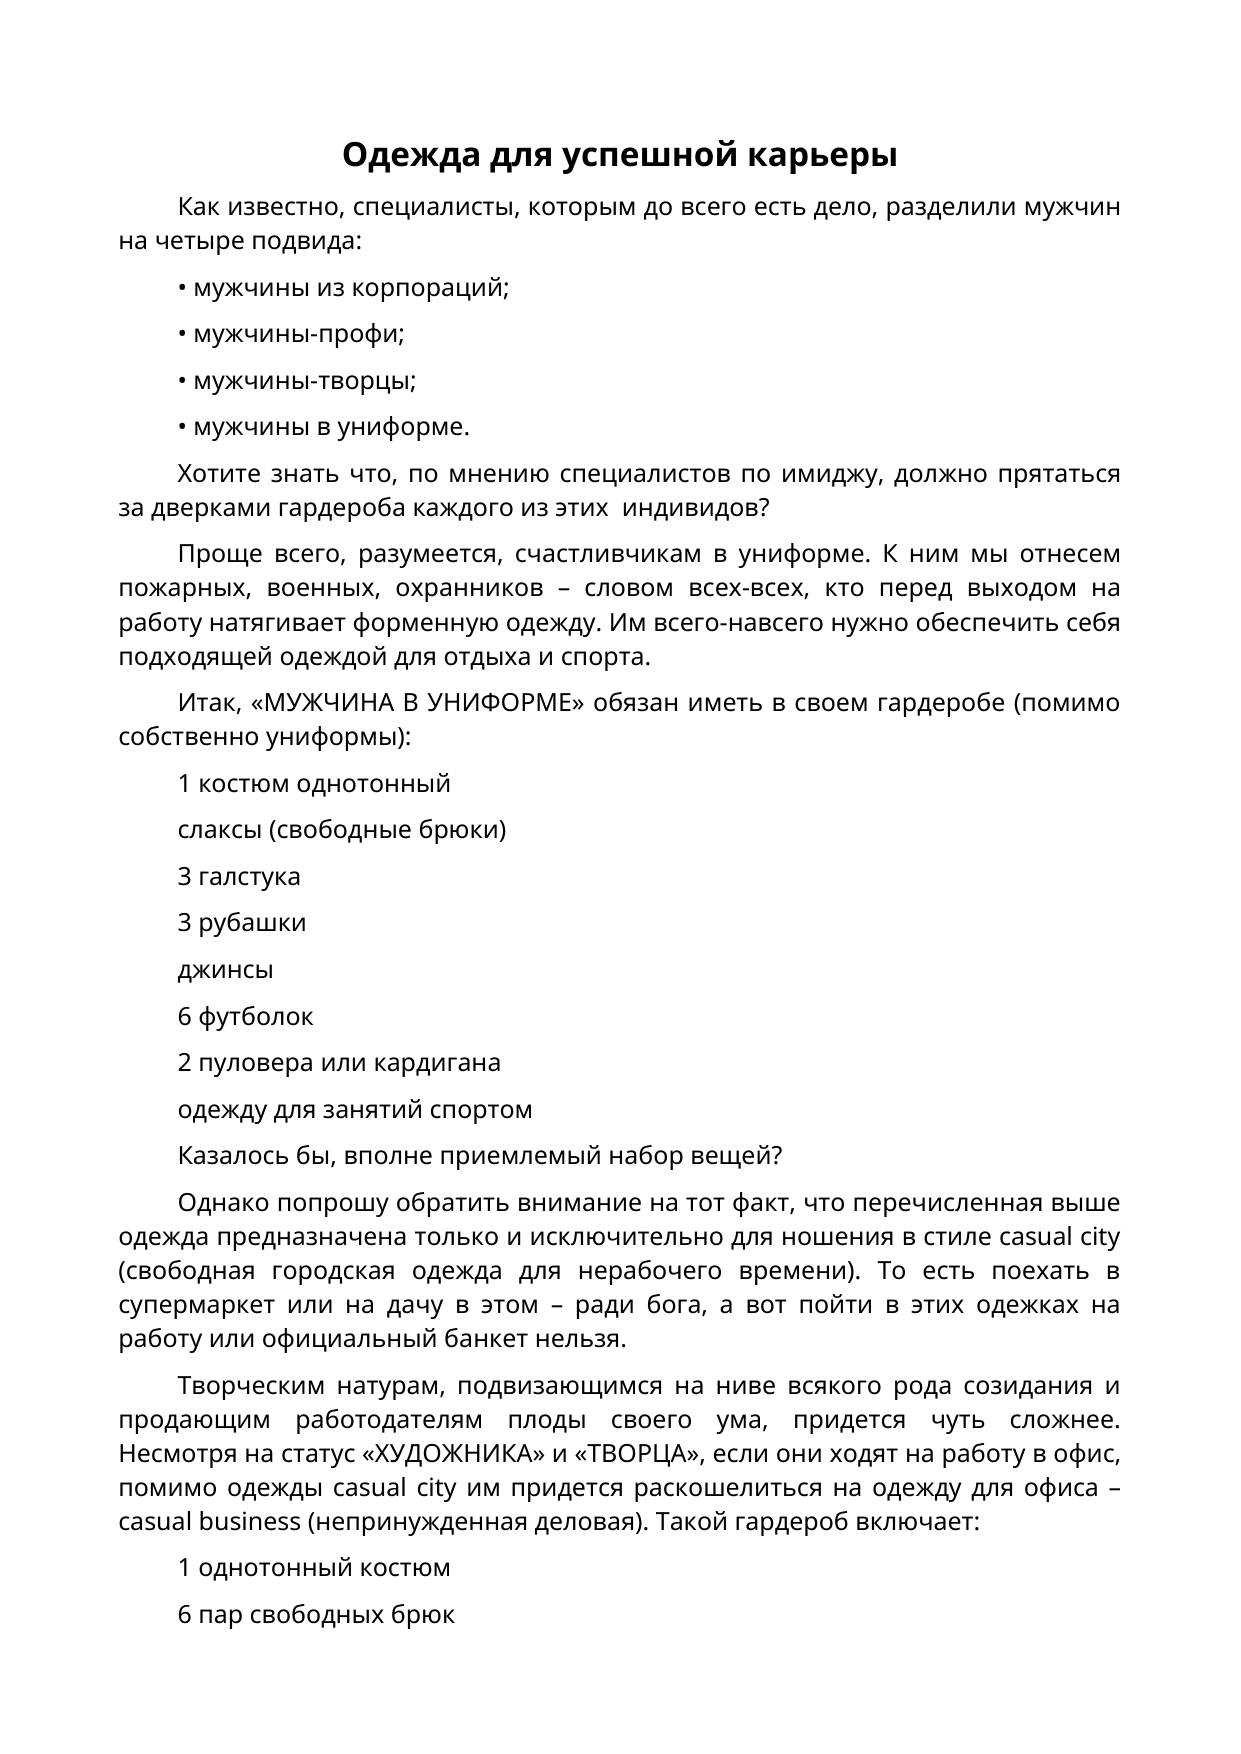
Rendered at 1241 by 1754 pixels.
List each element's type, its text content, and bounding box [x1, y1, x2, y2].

text Хотите знать что, по мнению специалистов по имиджу, должно прятаться за дверками гардероба каждого из этих индивидов? [118, 455, 1122, 523]
text 1 однотонный костюм [118, 1550, 1122, 1584]
text 6 футболок [118, 998, 1122, 1032]
text • мужчины в униформе. [118, 409, 1122, 443]
text 3 галстука [118, 858, 1122, 893]
text Как известно, специалисты, которым до всего есть дело, разделили мужчин на четыре подвида: [118, 188, 1122, 257]
text 2 пуловера или кардигана [118, 1045, 1122, 1079]
text Казалось бы, вполне приемлемый набор вещей? [118, 1138, 1122, 1172]
text Итак, «МУЖЧИНА В УНИФОРМЕ» обязан иметь в своем гардеробе (помимо собственно униформы): [118, 685, 1122, 753]
text 3 рубашки [118, 905, 1122, 939]
text • мужчины-профи; [118, 316, 1122, 350]
text джинсы [118, 952, 1122, 986]
text Однако попрошу обратить внимание на тот факт, что перечисленная выше одежда предназначена только и исключительно для ношения в стиле casual city (свободная городская одежда для нерабочего времени). То есть поехать в супермаркет или на дачу в этом – ради бога, а вот пойти в этих одежках на работу или официальный банкет нельзя. [118, 1184, 1122, 1355]
text 1 костюм однотонный [118, 765, 1122, 799]
text • мужчины-творцы; [118, 362, 1122, 396]
text Творческим натурам, подвизающимся на ниве всякого рода созидания и продающим работодателям плоды своего ума, придется чуть сложнее. Несмотря на статус «ХУДОЖНИКА» и «ТВОРЦА», если они ходят на работу в офис, помимо одежды casual city им придется раскошелиться на одежду для офиса – casual business (непринужденная деловая). Такой гардероб включает: [118, 1367, 1122, 1538]
text • мужчины из корпораций; [118, 269, 1122, 303]
text слаксы (свободные брюки) [118, 812, 1122, 846]
text Проще всего, разумеется, счастливчикам в униформе. К ним мы отнесем пожарных, военных, охранников – словом всех-всех, кто перед выходом на работу натягивает форменную одежду. Им всего-навсего нужно обеспечить себя подходящей одеждой для отдыха и спорта. [118, 536, 1122, 672]
text одежду для занятий спортом [118, 1091, 1122, 1125]
text Одежда для успешной карьеры [118, 131, 1122, 176]
text 6 пар свободных брюк [118, 1597, 1122, 1631]
